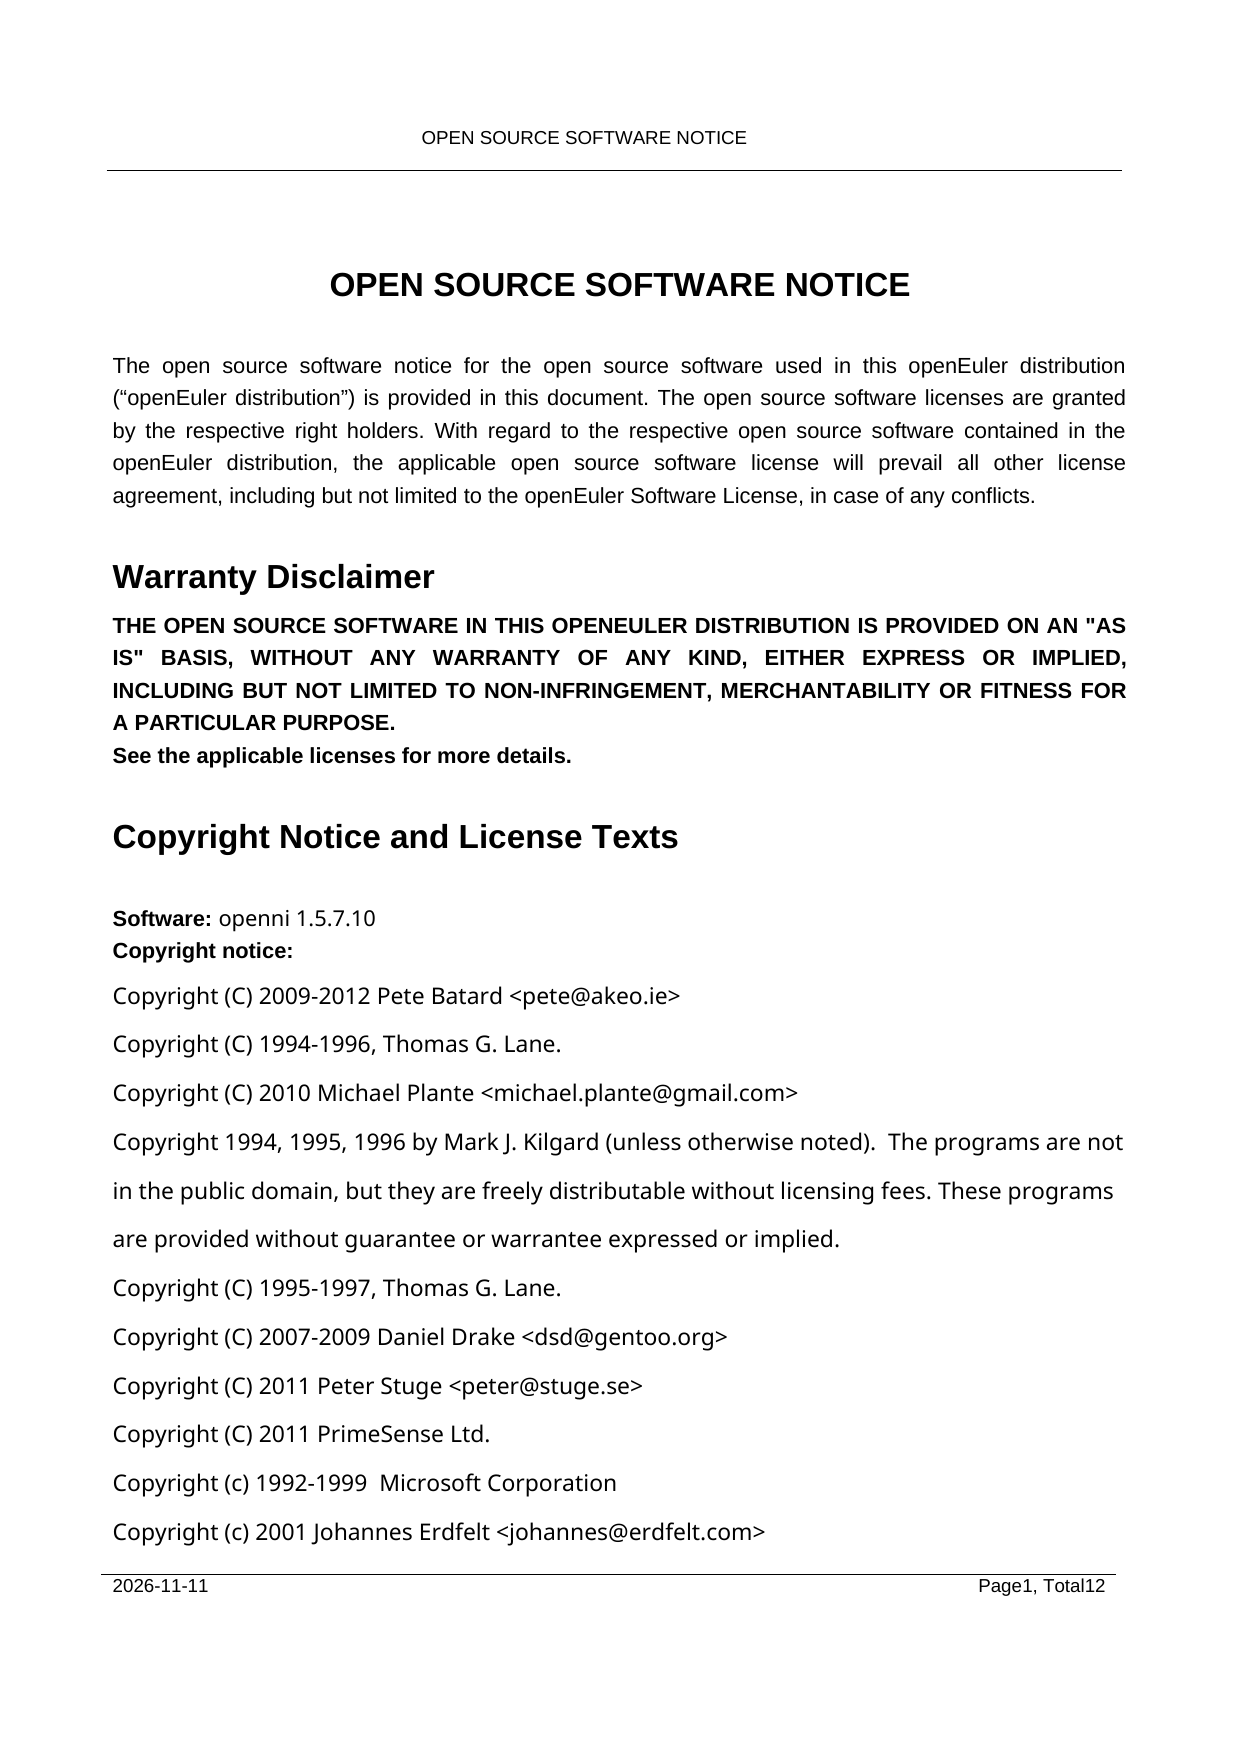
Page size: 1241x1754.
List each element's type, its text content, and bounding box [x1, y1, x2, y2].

text Copyright Notice and License Texts [112, 804, 1128, 869]
text THE OPEN SOURCE SOFTWARE IN THIS OPENEULER DISTRIBUTION IS PROVIDED ON AN "AS IS" BASIS, WITHOUT ANY WARRANTY OF ANY KIND, EITHER EXPRESS OR IMPLIED, INCLUDING BUT NOT LIMITED TO NON-INFRINGEMENT, MERCHANTABILITY OR FITNESS FOR A PARTICULAR PURPOSE. See the applicable licenses for more details. [112, 609, 1128, 771]
text Software: openni 1.5.7.10 [112, 901, 1128, 934]
text Copyright notice: [112, 934, 1128, 966]
text OPEN SOURCE SOFTWARE NOTICE [112, 251, 1128, 316]
text Warranty Disclaimer [112, 544, 1128, 609]
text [112, 979, 1128, 1548]
text The open source software notice for the open source software used in this openEuler distribution (“openEuler distribution”) is provided in this document. The open source software licenses are granted by the respective right holders. With regard to the respective open source software contained in the openEuler distribution, the applicable open source software license will prevail all other license agreement, including but not limited to the openEuler Software License, in case of any conflicts. [112, 349, 1128, 511]
